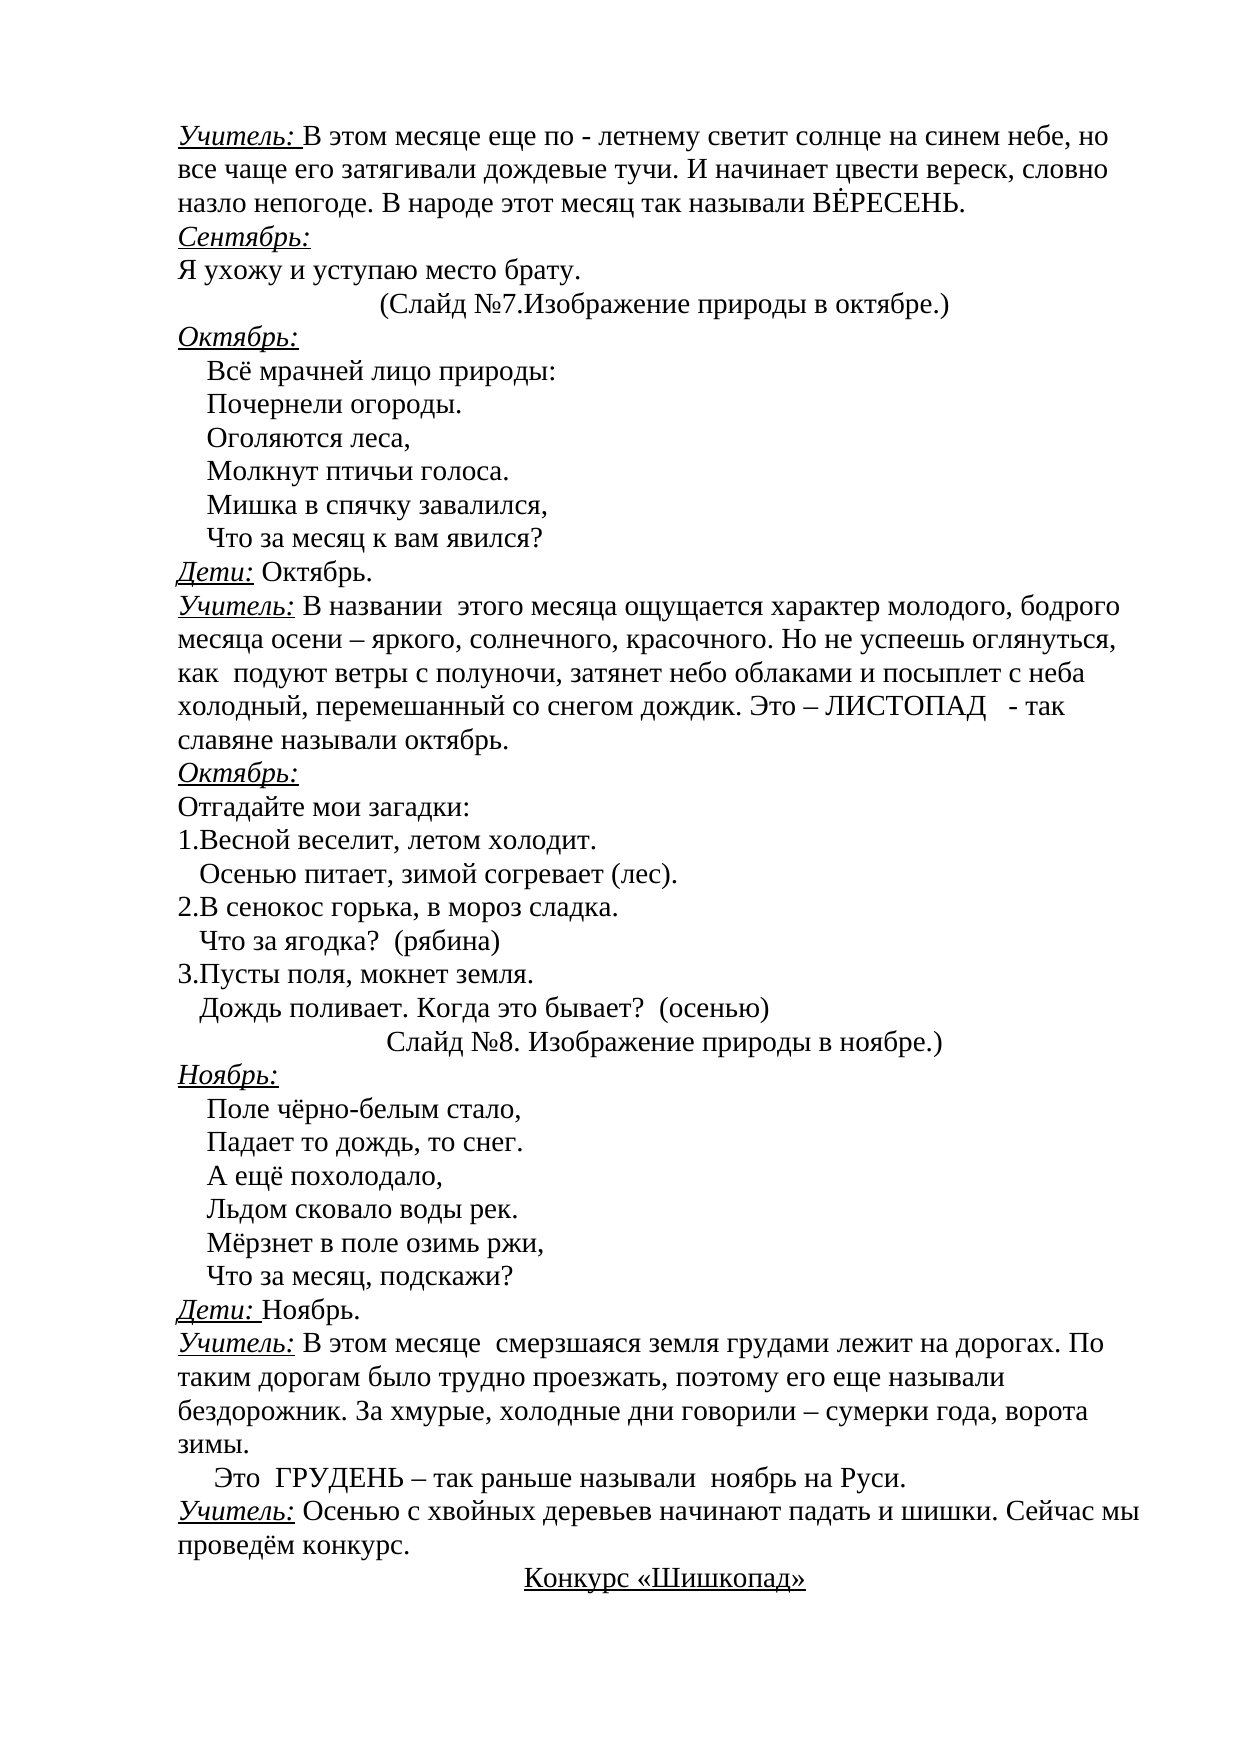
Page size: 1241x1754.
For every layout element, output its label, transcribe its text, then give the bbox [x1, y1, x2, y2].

text Что за месяц к вам явился? [177, 521, 1152, 554]
text Учитель: В этом месяце смерзшаяся земля грудами лежит на дорогах. По таким дорогам было трудно проезжать, поэтому его еще называли бездорожник. За хмурые, холодные дни говорили – сумерки года, ворота зимы. [177, 1326, 1152, 1460]
text (Слайд №7.Изображение природы в октябре.) [177, 286, 1152, 319]
text Всё мрачней лицо природы: [177, 353, 1152, 386]
text 1.Весной веселит, летом холодит. [177, 822, 1152, 856]
text Это ГРУДЕНЬ – так раньше называли ноябрь на Руси. [177, 1460, 1152, 1493]
text Что за ягодка? (рябина) [177, 923, 1152, 957]
text 3.Пусты поля, мокнет земля. [177, 957, 1152, 990]
text Осенью питает, зимой согревает (лес). [177, 856, 1152, 889]
text Слайд №8. Изображение природы в ноябре.) [177, 1024, 1152, 1057]
text Дождь поливает. Когда это бывает? (осенью) [177, 990, 1152, 1024]
text Отгадайте мои загадки: [177, 789, 1152, 822]
text Сентябрь: [177, 219, 1152, 252]
text Октябрь: [177, 319, 1152, 353]
text Молкнут птичьи голоса. [177, 453, 1152, 487]
text Учитель: Осенью с хвойных деревьев начинают падать и шишки. Сейчас мы проведём конкурс. [177, 1493, 1152, 1560]
text Ноябрь: [177, 1057, 1152, 1091]
text А ещё похолодало, [177, 1158, 1152, 1191]
text Учитель: В этом месяце еще по - летнему светит солнце на синем небе, но все чаще его затягивали дождевые тучи. И начинает цвести вереск, словно назло непогоде. В народе этот месяц так называли ВĖРЕСЕНЬ. [177, 118, 1152, 219]
text Что за месяц, подскажи? [177, 1258, 1152, 1292]
text Падает то дождь, то снег. [177, 1124, 1152, 1158]
text Конкурс «Шишкопад» [177, 1560, 1152, 1594]
text Октябрь: [177, 755, 1152, 789]
text Учитель: В названии этого месяца ощущается характер молодого, бодрого месяца осени – яркого, солнечного, красочного. Но не успеешь оглянуться, как подуют ветры с полуночи, затянет небо облаками и посыплет с неба холодный, перемешанный со снегом дождик. Это – ЛИСТОПАД - так славяне называли октябрь. [177, 588, 1152, 755]
text Льдом сковало воды рек. [177, 1191, 1152, 1225]
text Почернели огороды. [177, 386, 1152, 420]
text Оголяются леса, [177, 420, 1152, 453]
text Дети: Ноябрь. [177, 1292, 1152, 1326]
text Мёрзнет в поле озимь ржи, [177, 1225, 1152, 1258]
text Я ухожу и уступаю место брату. [177, 252, 1152, 286]
text Поле чёрно-белым стало, [177, 1091, 1152, 1124]
text Мишка в спячку завалился, [177, 487, 1152, 521]
text Дети: Октябрь. [177, 554, 1152, 588]
text 2.В сенокос горька, в мороз сладка. [177, 889, 1152, 923]
